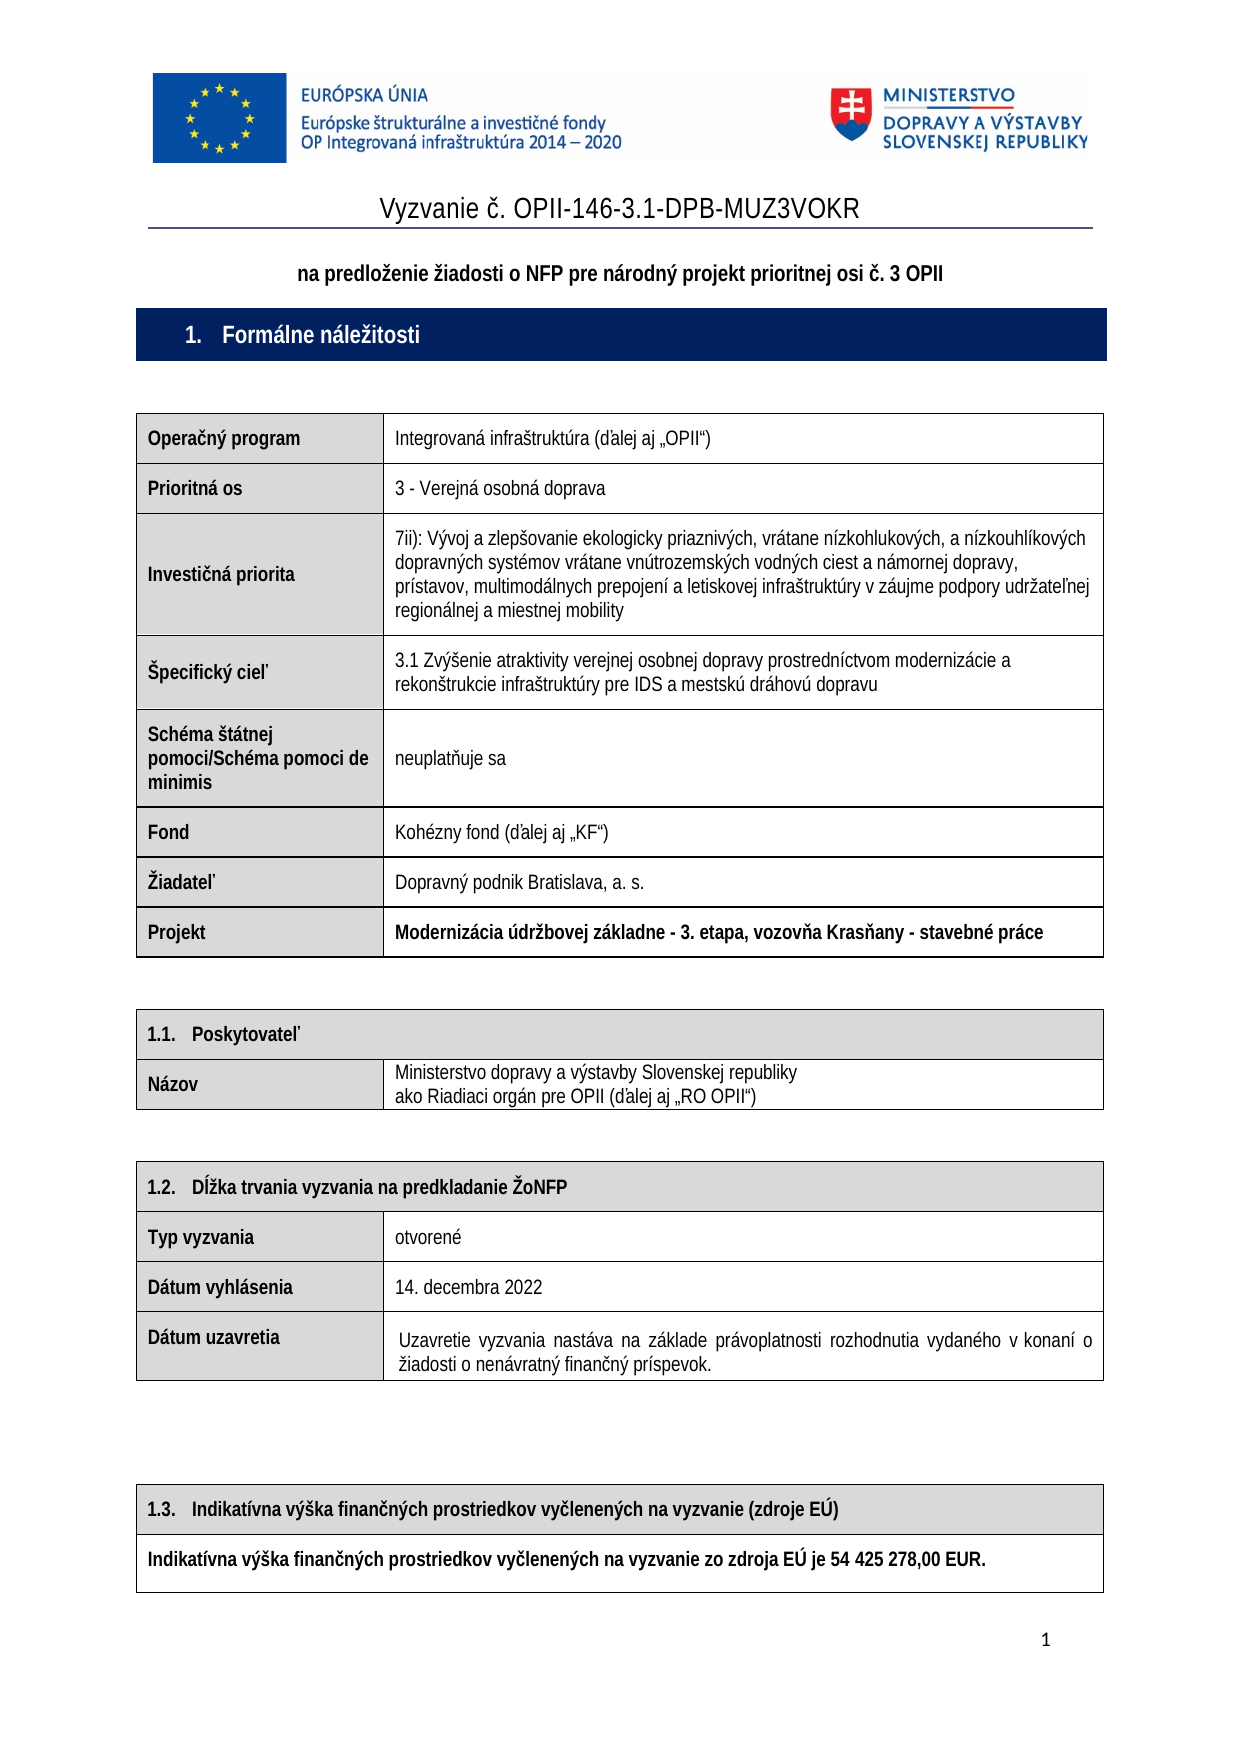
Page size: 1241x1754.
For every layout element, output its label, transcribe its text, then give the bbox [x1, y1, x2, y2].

table_cell 7ii): Vývoj a zlepšovanie ekologicky priaznivých, vrátane nízkohlukových, a nízkouhlíkových dopravných systémov vrátane vnútrozemských vodných ciest a námornej dopravy, prístavov, multimodálnych prepojení a letiskovej infraštruktúry v záujme podpory udržateľnej regionálnej a miestnej mobility [384, 514, 1103, 634]
table_cell Názov [137, 1060, 383, 1109]
table_cell Kohézny fond (ďalej aj „KF“) [384, 808, 1103, 856]
table_cell Dátum uzavretia [137, 1312, 383, 1380]
table_header Indikatívna výška finančných prostriedkov vyčlenených na vyzvanie (zdroje EÚ) [137, 1485, 1103, 1534]
table_cell 14. decembra 2022 [384, 1262, 1103, 1311]
table_header Integrovaná infraštruktúra (ďalej aj „OPII“) [384, 414, 1103, 463]
table_cell 3.1 Zvýšenie atraktivity verejnej osobnej dopravy prostredníctvom modernizácie a rekonštrukcie infraštruktúry pre IDS a mestskú dráhovú dopravu [384, 636, 1103, 708]
table_cell Dopravný podnik Bratislava, a. s. [384, 858, 1103, 906]
table_cell otvorené [384, 1212, 1103, 1261]
table_header Dĺžka trvania vyzvania na predkladanie ŽoNFP [137, 1162, 1103, 1211]
table_cell neuplatňuje sa [384, 710, 1103, 806]
table_cell Žiadateľ [137, 858, 383, 906]
table_cell Fond [137, 808, 383, 856]
table_header Poskytovateľ [137, 1010, 1103, 1059]
table_cell Projekt [137, 908, 383, 956]
table_cell Modernizácia údržbovej základne - 3. etapa, vozovňa Krasňany - stavebné práce [384, 908, 1103, 956]
table_cell Ministerstvo dopravy a výstavby Slovenskej republiky ako Riadiaci orgán pre OPII (ďalej aj „RO OPII“) [384, 1060, 1103, 1109]
table_cell Špecifický cieľ [137, 636, 383, 708]
text na predloženie žiadosti o NFP pre národný projekt prioritnej osi č. 3 OPII [148, 260, 1093, 287]
table_header Operačný program [137, 414, 383, 463]
title Vyzvanie č. OPII-146-3.1-DPB-MUZ3VOKR [148, 192, 1093, 227]
table_cell Investičná priorita [137, 514, 383, 634]
table_cell Dátum vyhlásenia [137, 1262, 383, 1311]
table_cell Uzavretie vyzvania nastáva na základe právoplatnosti rozhodnutia vydaného v konaní o žiadosti o nenávratný finančný príspevok. [384, 1312, 1103, 1380]
table_header Formálne náležitosti [136, 308, 1107, 361]
table_cell Typ vyzvania [137, 1212, 383, 1261]
picture [152, 73, 1088, 163]
table_cell Schéma štátnej pomoci/Schéma pomoci de minimis [137, 710, 383, 806]
table_cell 3 - Verejná osobná doprava [384, 464, 1103, 513]
table_cell Prioritná os [137, 464, 383, 513]
